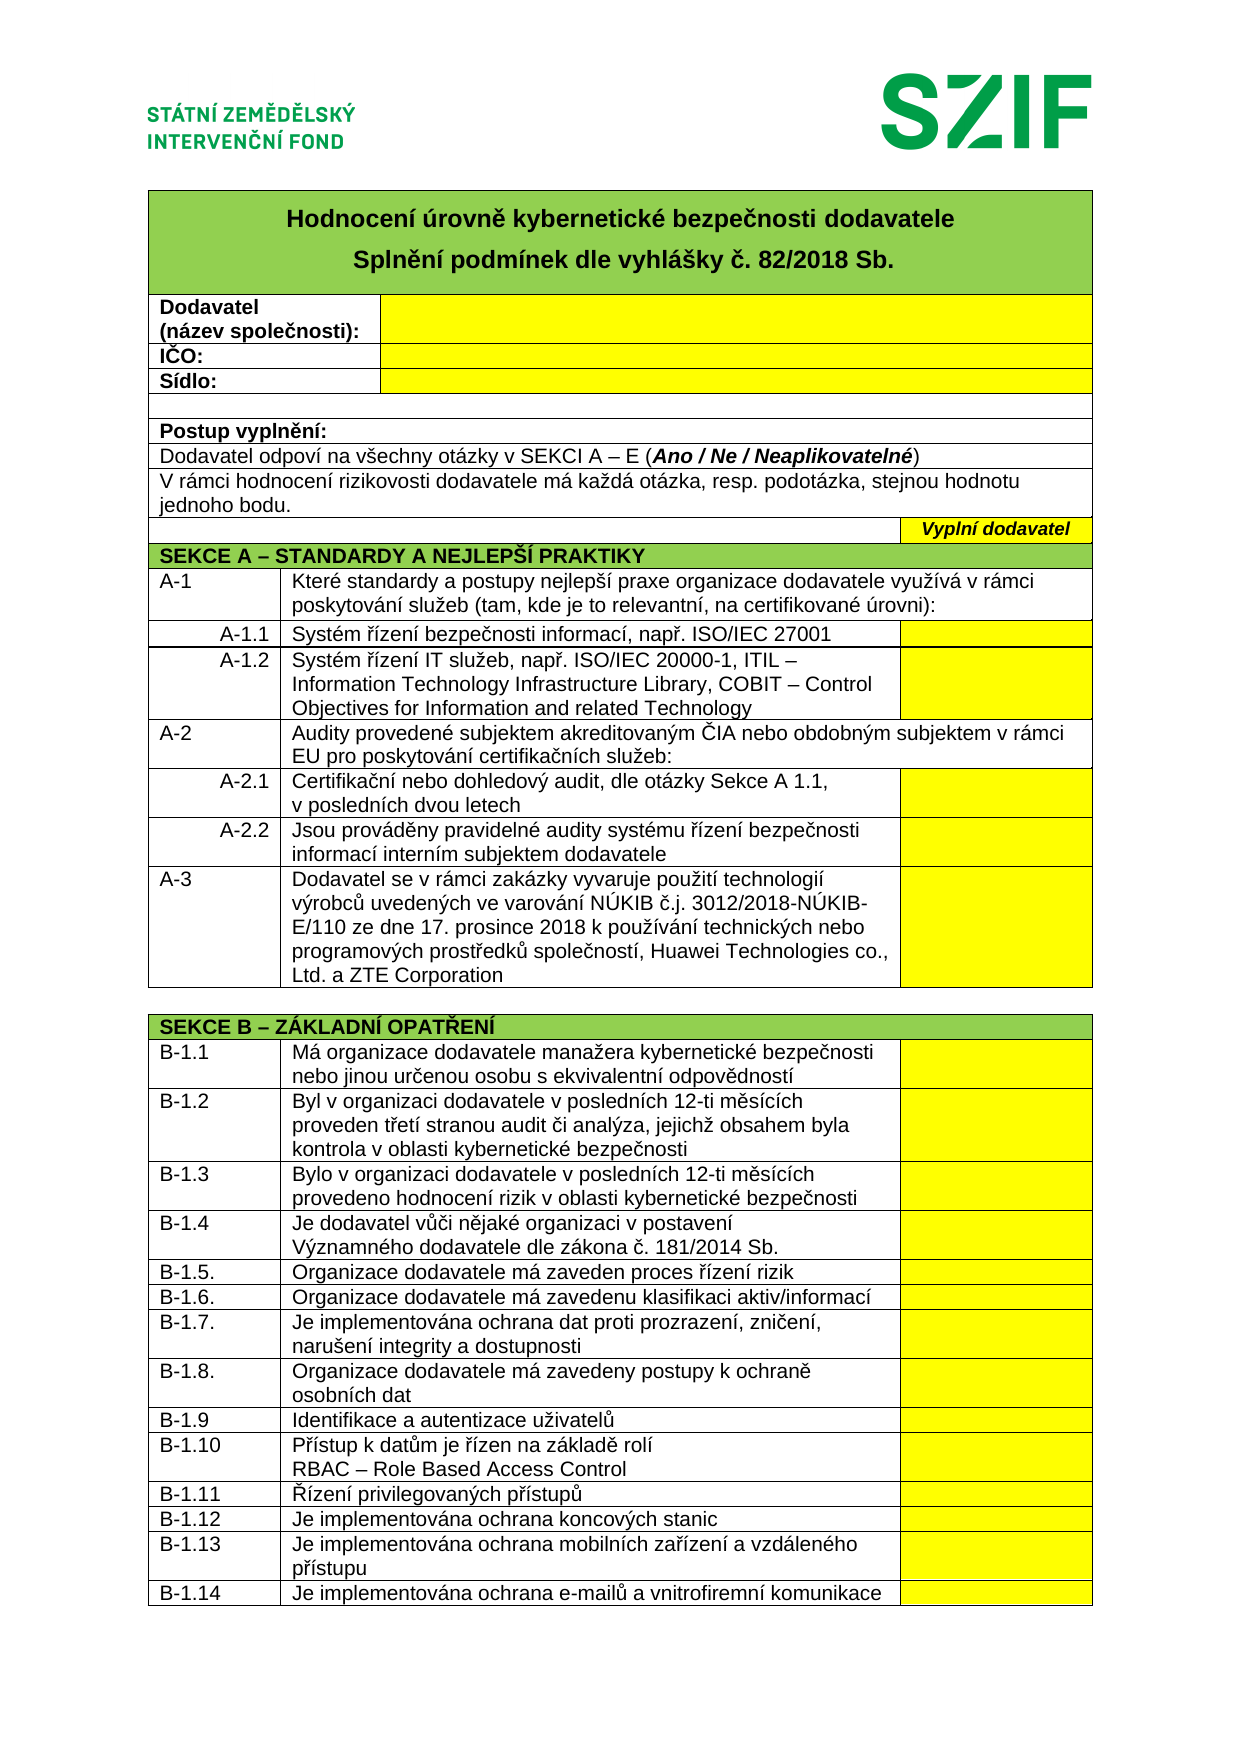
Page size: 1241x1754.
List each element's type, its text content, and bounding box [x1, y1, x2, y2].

table_cell Bylo v organizaci dodavatele v posledních 12-ti měsících provedeno hodnocení rizik v oblasti kybernetické bezpečnosti [281, 1162, 900, 1210]
table_cell B-1.1 [149, 1040, 280, 1088]
table_cell Je implementována ochrana e-mailů a vnitrofiremní komunikace [281, 1581, 900, 1604]
table_cell [280, 518, 900, 543]
table_cell Organizace dodavatele má zavedenu klasifikaci aktiv/informací [281, 1285, 900, 1309]
table_cell [149, 394, 1092, 418]
table_cell Sídlo: [149, 369, 380, 393]
table_cell A-1.2 [149, 648, 280, 719]
table_cell A-2.1 [149, 769, 280, 817]
table_cell Audity provedené subjektem akreditovaným ČIA nebo obdobným subjektem v rámci EU pro poskytování certifikačních služeb: [281, 720, 1092, 768]
table_cell B-1.14 [149, 1581, 280, 1604]
table_cell [901, 1532, 1092, 1579]
table_cell Certifikační nebo dohledový audit, dle otázky Sekce A 1.1, v posledních dvou letech [281, 769, 900, 817]
table_cell B-1.12 [149, 1507, 280, 1531]
table_cell [901, 1581, 1092, 1604]
table_cell SEKCE A – STANDARDY A NEJLEPŠÍ PRAKTIKY [149, 544, 1092, 568]
table_cell [901, 1089, 1092, 1161]
table_cell B-1.13 [149, 1532, 280, 1579]
table_cell V rámci hodnocení rizikovosti dodavatele má každá otázka, resp. podotázka, stejnou hodnotu jednoho bodu. [149, 469, 1092, 517]
table_cell [901, 1310, 1092, 1358]
table_cell B-1.5. [149, 1260, 280, 1284]
table_cell Organizace dodavatele má zavedeny postupy k ochraně osobních dat [281, 1359, 900, 1407]
table_cell [901, 1359, 1092, 1407]
table_cell B-1.4 [149, 1211, 280, 1259]
table_cell [901, 621, 1092, 646]
table_cell [901, 1433, 1092, 1481]
table_cell [901, 1482, 1092, 1506]
table_header SEKCE B – ZÁKLADNÍ OPATŘENÍ [149, 1015, 1092, 1039]
table_cell A-2 [149, 720, 280, 768]
table_cell Je implementována ochrana mobilních zařízení a vzdáleného přístupu [281, 1532, 900, 1579]
table_cell B-1.3 [149, 1162, 280, 1210]
table_cell Postup vyplnění: [149, 419, 1092, 443]
table_cell A-3 [149, 867, 280, 987]
table_cell Které standardy a postupy nejlepší praxe organizace dodavatele využívá v rámci poskytování služeb (tam, kde je to relevantní, na certifikované úrovni): [281, 569, 1092, 620]
table_cell Jsou prováděny pravidelné audity systému řízení bezpečnosti informací interním subjektem dodavatele [281, 818, 900, 866]
table_cell Řízení privilegovaných přístupů [281, 1482, 900, 1506]
table_cell Má organizace dodavatele manažera kybernetické bezpečnosti nebo jinou určenou osobu s ekvivalentní odpovědností [281, 1040, 900, 1088]
table_cell A-2.2 [149, 818, 280, 866]
table_cell [901, 1285, 1092, 1309]
table_cell [381, 369, 1092, 393]
table_cell Systém řízení IT služeb, např. ISO/IEC 20000-1, ITIL – Information Technology Infrastructure Library, COBIT – Control Objectives for Information and related Technology [281, 648, 900, 719]
table_cell [901, 1507, 1092, 1531]
table_cell IČO: [149, 344, 380, 368]
table_cell [901, 1408, 1092, 1432]
table_cell B-1.7. [149, 1310, 280, 1358]
table_cell Je dodavatel vůči nějaké organizaci v postavení Významného dodavatele dle zákona č. 181/2014 Sb. [281, 1211, 900, 1259]
picture [880, 72, 1092, 151]
table_cell B-1.11 [149, 1482, 280, 1506]
table_cell Byl v organizaci dodavatele v posledních 12-ti měsících proveden třetí stranou audit či analýza, jejichž obsahem byla kontrola v oblasti kybernetické bezpečnosti [281, 1089, 900, 1161]
table_cell [901, 1260, 1092, 1284]
table_cell B-1.9 [149, 1408, 280, 1432]
table_cell Systém řízení bezpečnosti informací, např. ISO/IEC 27001 [281, 621, 900, 646]
table_cell Identifikace a autentizace uživatelů [281, 1408, 900, 1432]
table_cell [901, 1162, 1092, 1210]
table_header Hodnocení úrovně kybernetické bezpečnosti dodavatele Splnění podmínek dle vyhlášky č. 82/2018 Sb. [149, 191, 1092, 294]
table_cell [901, 648, 1092, 719]
table_cell B-1.10 [149, 1433, 280, 1481]
table_cell B-1.8. [149, 1359, 280, 1407]
table_cell [901, 1211, 1092, 1259]
table_cell Organizace dodavatele má zaveden proces řízení rizik [281, 1260, 900, 1284]
table_cell Dodavatel odpoví na všechny otázky v SEKCI A – E (Ano / Ne / Neaplikovatelné) [149, 444, 1092, 468]
table_cell [901, 769, 1092, 817]
table_cell Vyplní dodavatel [901, 518, 1092, 543]
table_cell [381, 295, 1092, 343]
table_cell B-1.6. [149, 1285, 280, 1309]
table_cell Je implementována ochrana koncových stanic [281, 1507, 900, 1531]
table_cell Dodavatel (název společnosti): [149, 295, 380, 343]
table_cell B-1.2 [149, 1089, 280, 1161]
table_cell [381, 344, 1092, 368]
table_cell Je implementována ochrana dat proti prozrazení, zničení, narušení integrity a dostupnosti [281, 1310, 900, 1358]
table_cell [149, 518, 280, 543]
picture [147, 73, 357, 152]
table_cell [901, 867, 1092, 987]
table_cell Dodavatel se v rámci zakázky vyvaruje použití technologií výrobců uvedených ve varování NÚKIB č.j. 3012/2018-NÚKIB-E/110 ze dne 17. prosince 2018 k používání technických nebo programových prostředků společností, Huawei Technologies co., Ltd. a ZTE Corporation [281, 867, 900, 987]
table_cell A-1.1 [149, 621, 280, 646]
table_cell A-1 [149, 569, 280, 620]
table_cell [901, 1040, 1092, 1088]
table_cell [901, 818, 1092, 866]
table_cell Přístup k datům je řízen na základě rolí RBAC – Role Based Access Control [281, 1433, 900, 1481]
